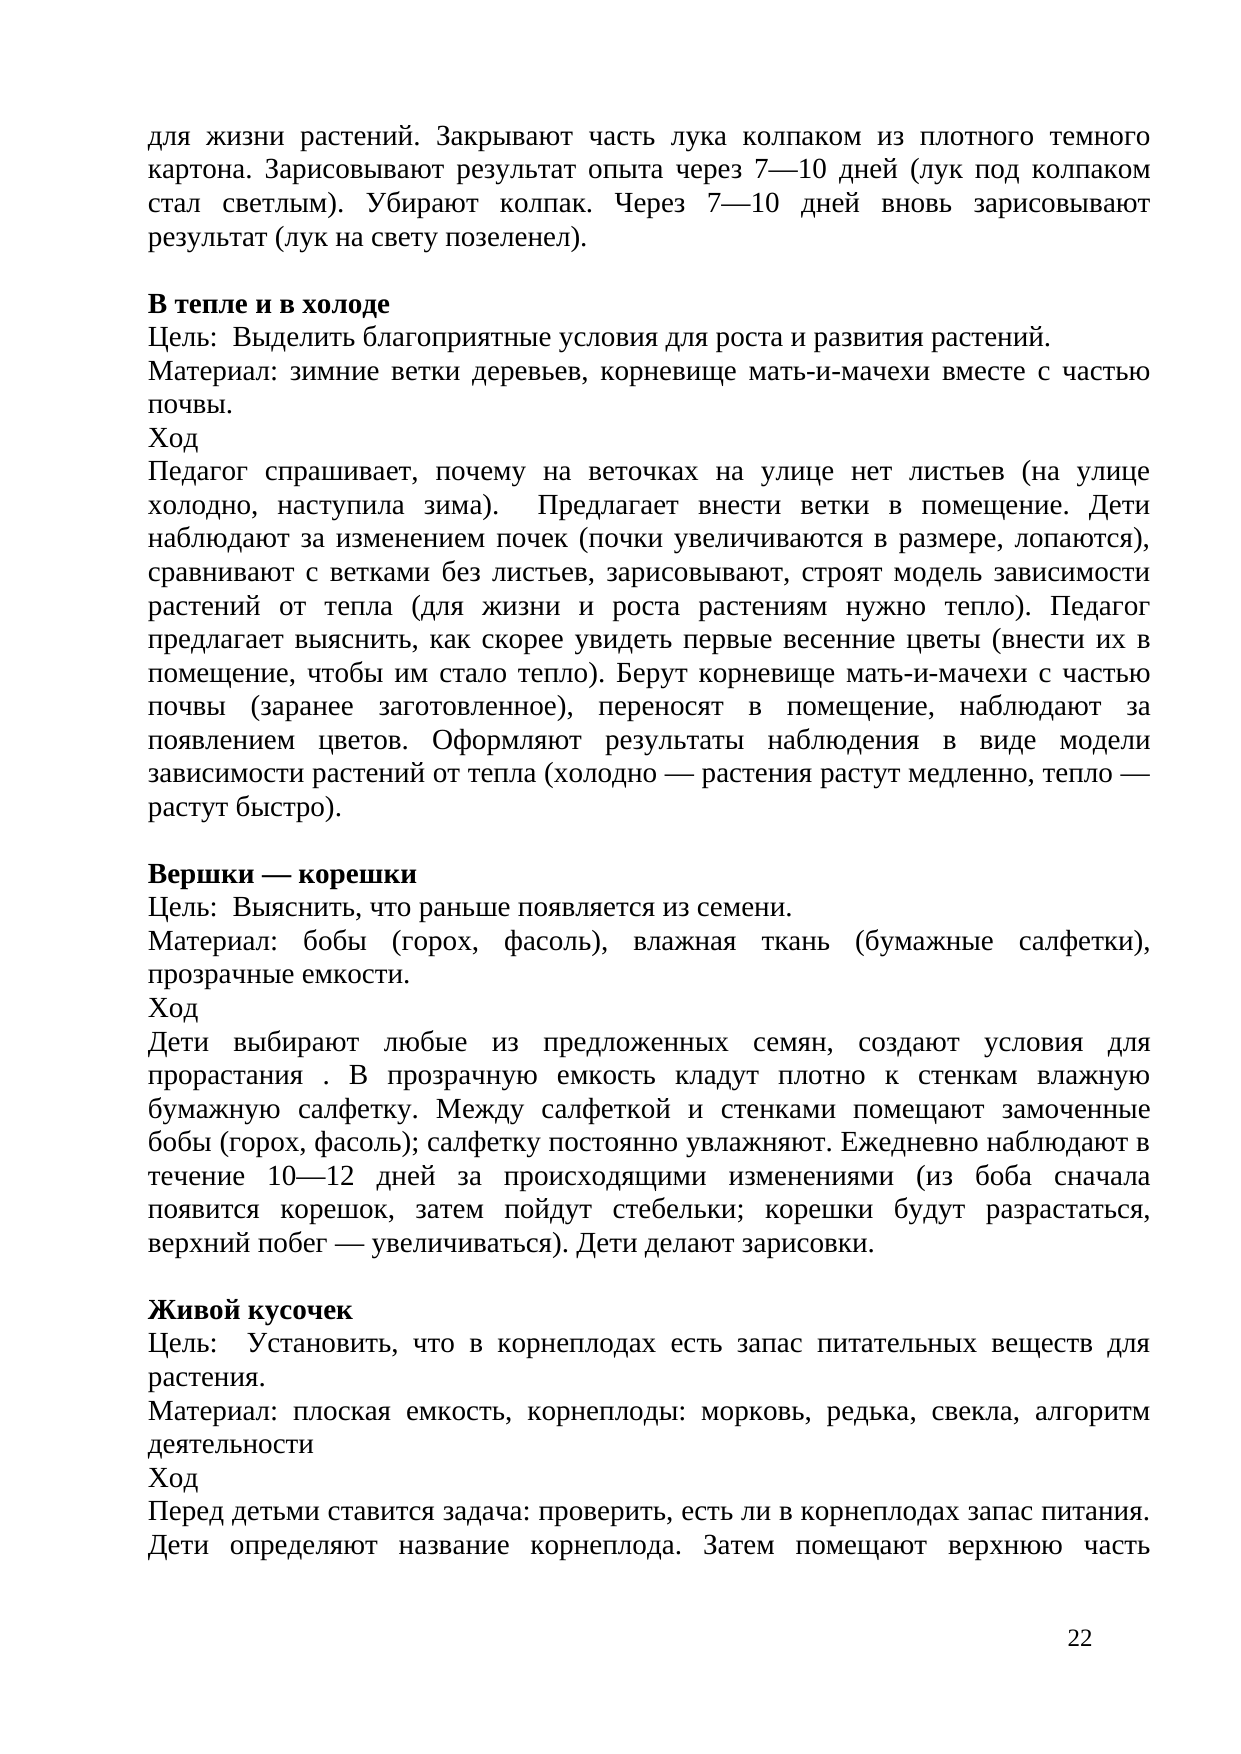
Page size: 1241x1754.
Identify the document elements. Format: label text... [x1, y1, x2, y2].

text Материал: бобы (горох, фасоль), влажная ткань (бумажные салфетки), прозрачные емкости. [148, 923, 1152, 990]
text Цель: Установить, что в корнеплодах есть запас питательных веществ для растения. [148, 1326, 1152, 1393]
text В тепле и в холоде [148, 286, 1152, 319]
text Живой кусочек [148, 1292, 1152, 1326]
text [148, 118, 1152, 252]
text Цель: Выяснить, что раньше появляется из семени. [148, 889, 1152, 923]
text Материал: плоская емкость, корнеплоды: морковь, редька, свекла, алгоритм деятельности [148, 1393, 1152, 1460]
text Педагог спрашивает, почему на веточках на улице нет листьев (на улице холодно, наступила зима). Предлагает внести ветки в помещение. Дети наблюдают за изменением почек (почки увеличиваются в размере, лопаются), сравнивают с ветками без листьев, зарисовывают, строят модель зависимости растений от тепла (для жизни и роста растениям нужно тепло). Педагог предлагает выяснить, как скорее увидеть первые весенние цветы (внести их в помещение, чтобы им стало тепло). Берут корневище мать-и-мачехи с частью почвы (заранее заготовленное), переносят в помещение, наблюдают за появлением цветов. Оформляют результаты наблюдения в виде модели зависимости растений от тепла (холодно — растения растут медленно, тепло — растут быстро). [148, 453, 1152, 822]
text Ход [148, 990, 1152, 1024]
text Ход [148, 420, 1152, 453]
text Цель: Выделить благоприятные условия для роста и развития растений. [148, 319, 1152, 353]
text Вершки — корешки [148, 856, 1152, 889]
text Дети выбирают любые из предложенных семян, создают условия для прорастания . В прозрачную емкость кладут плотно к стенкам влажную бумажную салфетку. Между салфеткой и стенками помещают замоченные бобы (горох, фасоль); салфетку постоянно увлажняют. Ежедневно наблюдают в течение 10—12 дней за происходящими изменениями (из боба сначала появится корешок, затем пойдут стебельки; корешки будут разрастаться, верхний побег — увеличиваться). Дети делают зарисовки. [148, 1024, 1152, 1258]
text Ход [148, 1460, 1152, 1493]
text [148, 1493, 1152, 1560]
text Материал: зимние ветки деревьев, корневище мать-и-мачехи вместе с частью почвы. [148, 353, 1152, 420]
